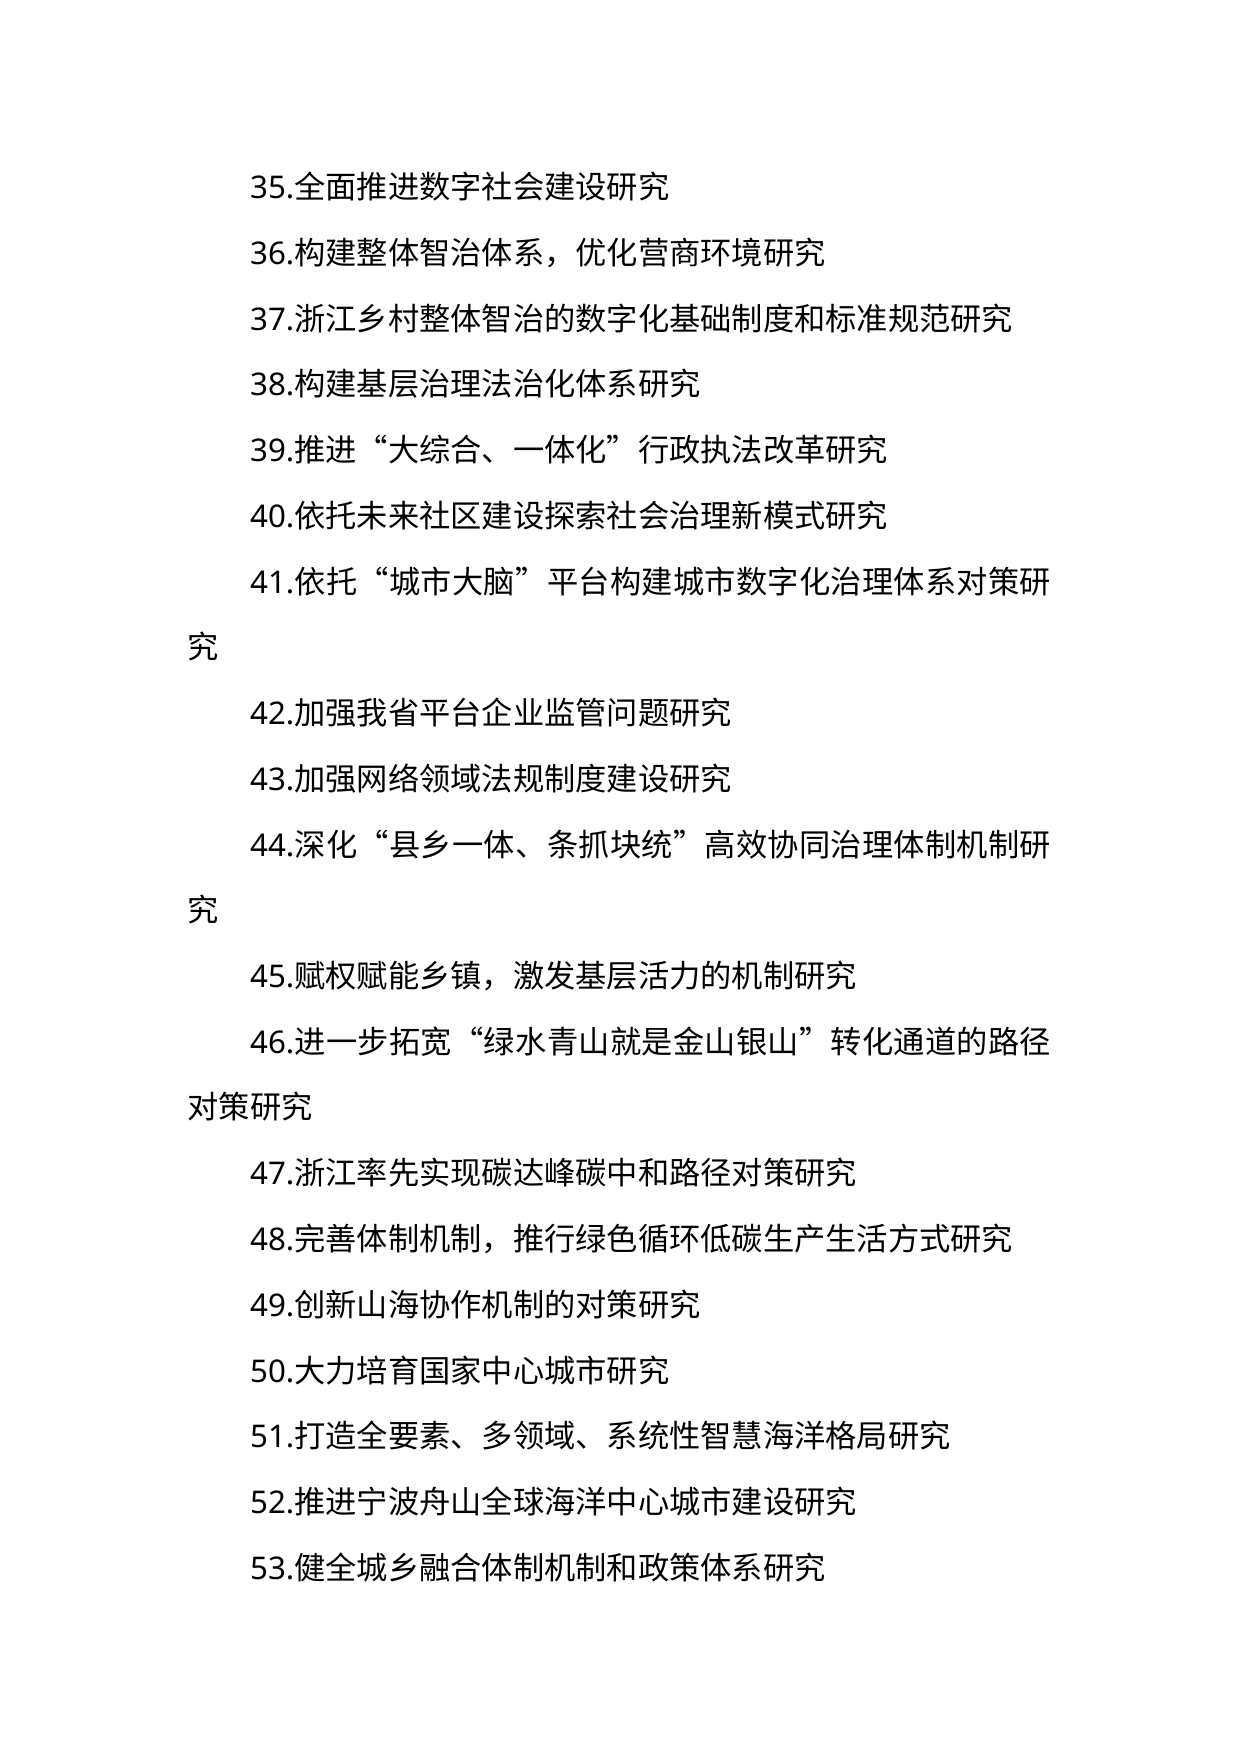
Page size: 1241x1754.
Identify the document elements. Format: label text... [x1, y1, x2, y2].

text 48.完善体制机制，推行绿色循环低碳生产生活方式研究 [187, 1214, 1053, 1259]
text 37.浙江乡村整体智治的数字化基础制度和标准规范研究 [187, 294, 1053, 339]
text 40.依托未来社区建设探索社会治理新模式研究 [187, 491, 1053, 537]
text 36.构建整体智治体系，优化营商环境研究 [187, 228, 1053, 273]
text 39.推进“大综合、一体化”行政执法改革研究 [187, 425, 1053, 471]
text 53.健全城乡融合体制机制和政策体系研究 [187, 1543, 1053, 1589]
text 49.创新山海协作机制的对策研究 [187, 1280, 1053, 1325]
text 35.全面推进数字社会建设研究 [187, 162, 1053, 207]
text 45.赋权赋能乡镇，激发基层活力的机制研究 [187, 951, 1053, 997]
text 38.构建基层治理法治化体系研究 [187, 359, 1053, 405]
text 50.大力培育国家中心城市研究 [187, 1346, 1053, 1391]
text 51.打造全要素、多领域、系统性智慧海洋格局研究 [187, 1412, 1053, 1457]
text 52.推进宁波舟山全球海洋中心城市建设研究 [187, 1477, 1053, 1523]
text 42.加强我省平台企业监管问题研究 [187, 688, 1053, 734]
text 43.加强网络领域法规制度建设研究 [187, 754, 1053, 799]
text 44.深化“县乡一体、条抓块统”高效协同治理体制机制研究 [187, 820, 1053, 931]
text 46.进一步拓宽“绿水青山就是金山银山”转化通道的路径对策研究 [187, 1017, 1053, 1128]
text 41.依托“城市大脑”平台构建城市数字化治理体系对策研究 [187, 557, 1053, 668]
text 47.浙江率先实现碳达峰碳中和路径对策研究 [187, 1148, 1053, 1194]
